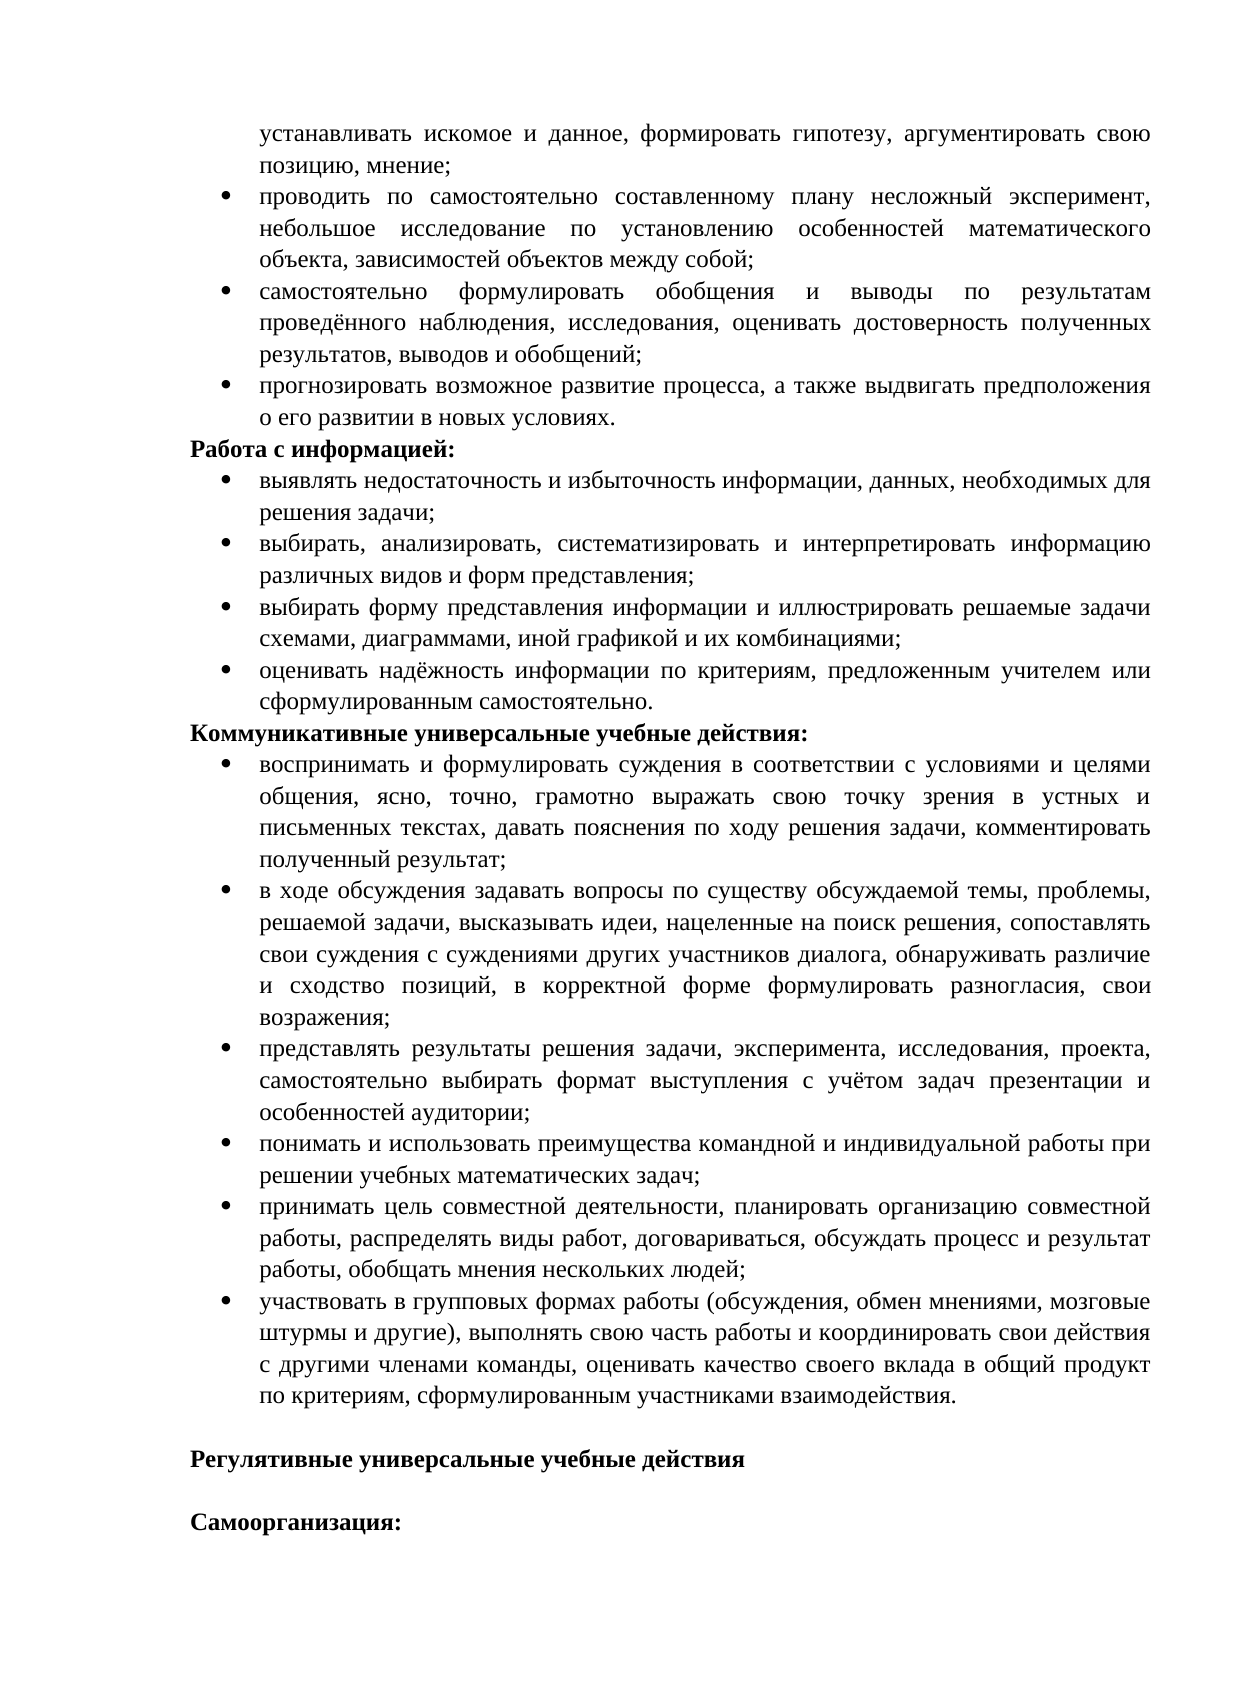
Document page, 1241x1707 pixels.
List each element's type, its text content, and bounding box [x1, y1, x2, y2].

list участвовать в групповых формах работы (обсуждения, обмен мнениями, мозговые штурмы и другие), выполнять свою часть работы и координировать свои действия с другими членами команды, оценивать качество своего вклада в общий продукт по критериям, сформулированным участниками взаимодействия. [222, 1286, 1152, 1409]
list принимать цель совместной деятельности, планировать организацию совместной работы, распределять виды работ, договариваться, обсуждать процесс и результат работы, обобщать мнения нескольких людей; [222, 1191, 1152, 1283]
text Коммуникативные универсальные учебные действия: [190, 718, 1152, 747]
list выявлять недостаточность и избыточность информации, данных, необходимых для решения задачи; [222, 465, 1152, 526]
list выбирать форму представления информации и иллюстрировать решаемые задачи схемами, диаграммами, иной графикой и их комбинациями; [222, 592, 1152, 652]
list воспринимать и формулировать суждения в соответствии с условиями и целями общения, ясно, точно, грамотно выражать свою точку зрения в устных и письменных текстах, давать пояснения по ходу решения задачи, комментировать полученный результат; [222, 749, 1152, 873]
list представлять результаты решения задачи, эксперимента, исследования, проекта, самостоятельно выбирать формат выступления с учётом задач презентации и особенностей аудитории; [222, 1033, 1152, 1125]
list проводить по самостоятельно составленному плану несложный эксперимент, небольшое исследование по установлению особенностей математического объекта, зависимостей объектов между собой; [222, 181, 1152, 273]
text Работа с информацией: [190, 434, 1152, 462]
list в ходе обсуждения задавать вопросы по существу обсуждаемой темы, проблемы, решаемой задачи, высказывать идеи, нацеленные на поиск решения, сопоставлять свои суждения с суждениями других участников диалога, обнаруживать различие и сходство позиций, в корректной форме формулировать разногласия, свои возражения; [222, 876, 1152, 1031]
list выбирать, анализировать, систематизировать и интерпретировать информацию различных видов и форм представления; [222, 528, 1152, 589]
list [222, 118, 1152, 178]
list самостоятельно формулировать обобщения и выводы по результатам проведённого наблюдения, исследования, оценивать достоверность полученных результатов, выводов и обобщений; [222, 276, 1152, 368]
list прогнозировать возможное развитие процесса, а также выдвигать предположения о его развитии в новых условиях. [222, 371, 1152, 431]
list понимать и использовать преимущества командной и индивидуальной работы при решении учебных математических задач; [222, 1128, 1152, 1188]
text Самоорганизация: [190, 1507, 1152, 1536]
text Регулятивные универсальные учебные действия [190, 1444, 1152, 1472]
list оценивать надёжность информации по критериям, предложенным учителем или сформулированным самостоятельно. [222, 655, 1152, 715]
